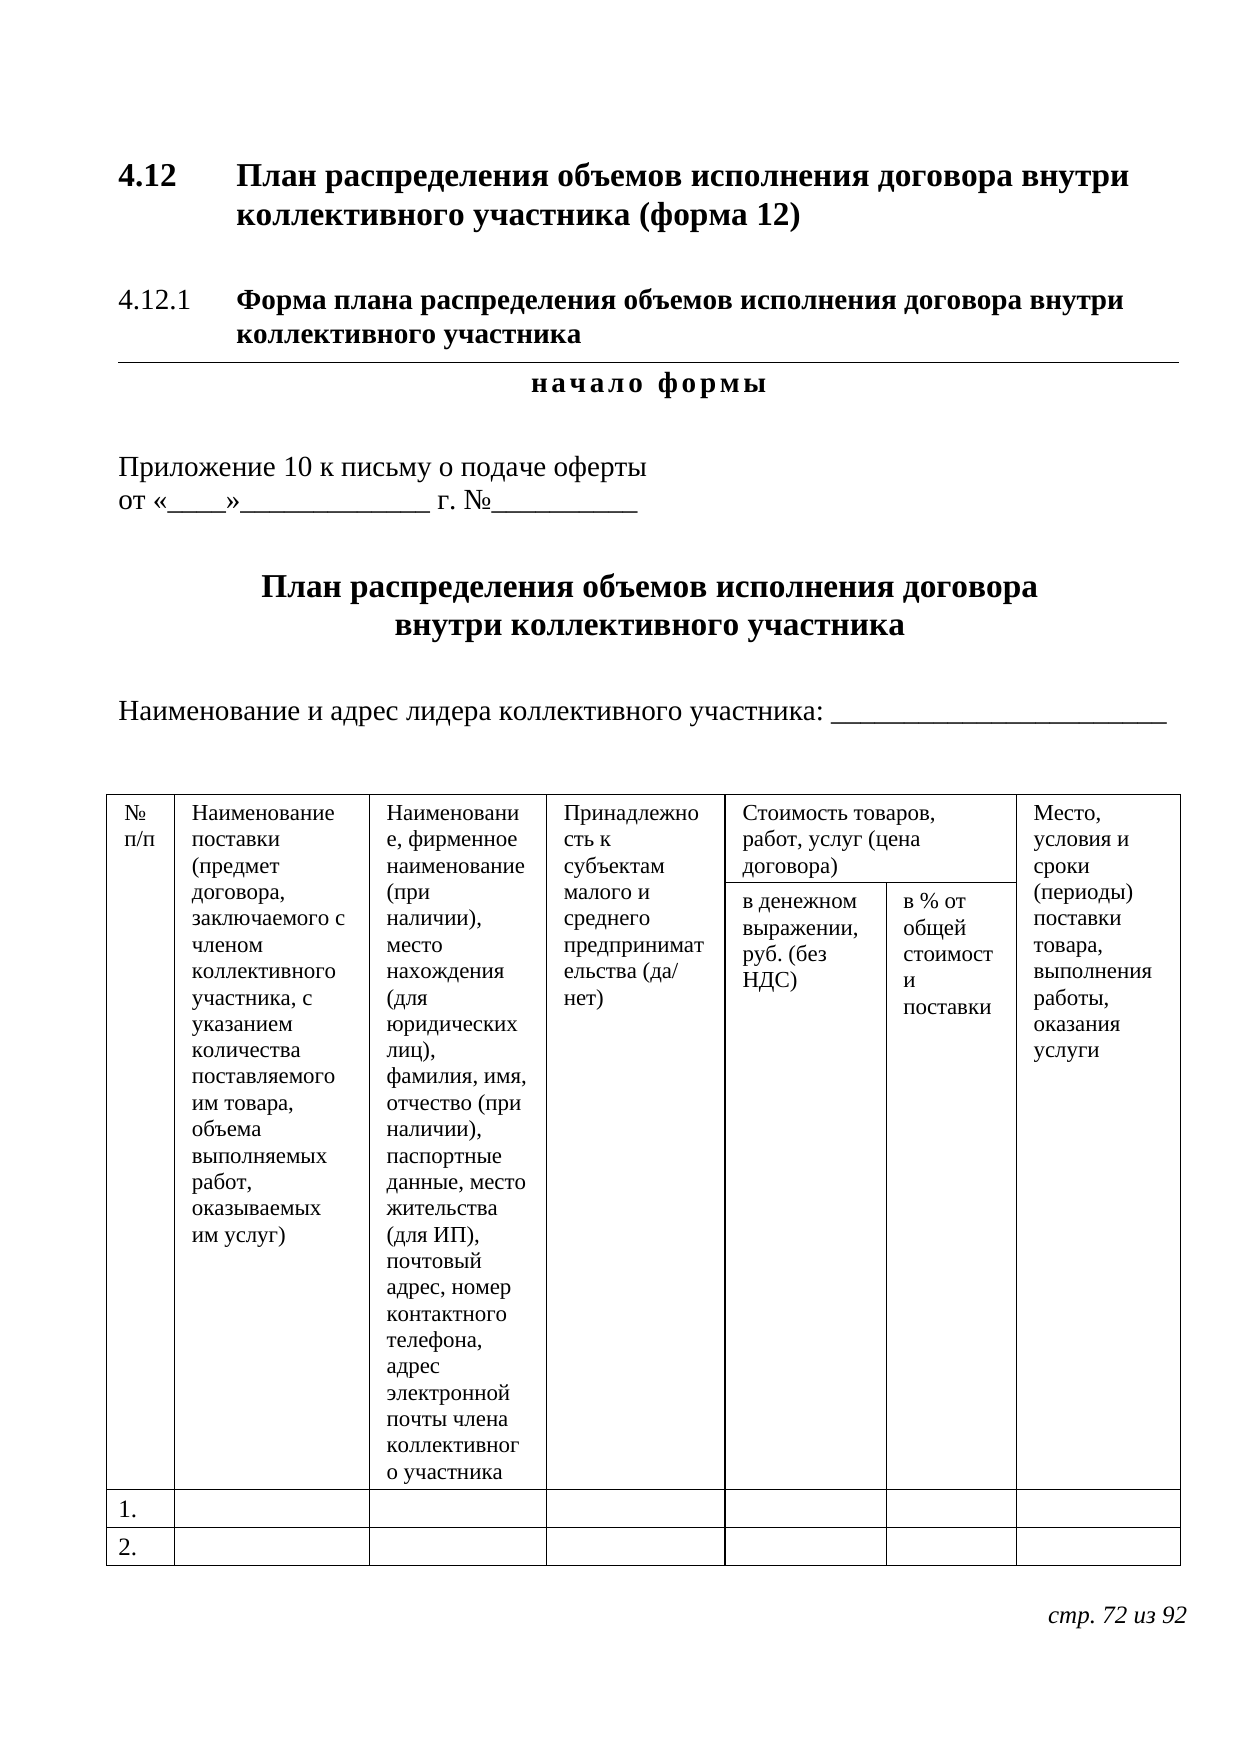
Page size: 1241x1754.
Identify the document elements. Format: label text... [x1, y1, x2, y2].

text Форма плана распределения объемов исполнения договора внутри коллективного участника [118, 282, 1181, 349]
text Приложение 10 к письму о подаче оферты от «____»_____________ г. №__________ [118, 449, 1181, 516]
table_header № п/п [107, 795, 174, 1488]
text План распределения объемов исполнения договора внутри коллективного участника [118, 566, 1181, 643]
text Наименование и адрес лидера коллективного участника: _______________________ [118, 693, 1181, 727]
text начало формы [118, 363, 1179, 398]
table_header Наименование поставки (предмет договора, заключаемого с членом коллективного участника, с указанием количества поставляемого им товара, объема выполняемых работ, оказываемых им услуг) [175, 795, 369, 1488]
table_cell [175, 1528, 369, 1565]
table_cell [175, 1490, 369, 1527]
table_header Наименование, фирменное наименование (при наличии), место нахождения (для юридических лиц), фамилия, имя, отчество (при наличии), паспортные данные, место жительства (для ИП), почтовый адрес, номер контактного телефона, адрес электронной почты члена коллективного участника [370, 795, 546, 1488]
table_cell [726, 1490, 886, 1527]
table_cell [547, 1490, 724, 1527]
table_cell [726, 1528, 886, 1565]
table_cell [1017, 1490, 1180, 1527]
table_cell [370, 1528, 546, 1565]
table_header Стоимость товаров, работ, услуг (цена договора) [726, 795, 1016, 882]
table_header Принадлежность к субъектам малого и среднего предпринимательства (да/ нет) [547, 795, 724, 1488]
table_cell [370, 1490, 546, 1527]
table_cell в % от общей стоимости поставки [887, 883, 1016, 1488]
subtitle План распределения объемов исполнения договора внутри коллективного участника (форма 12) [118, 156, 1181, 232]
table_cell [107, 1490, 174, 1527]
table_cell [107, 1528, 174, 1565]
table_cell [887, 1528, 1016, 1565]
table_cell [547, 1528, 724, 1565]
table_cell [887, 1490, 1016, 1527]
table_cell в денежном выражении, руб. (без НДС) [726, 883, 886, 1488]
table_header Место, условия и сроки (периоды) поставки товара, выполнения работы, оказания услуги [1017, 795, 1180, 1488]
table_cell [1017, 1528, 1180, 1565]
